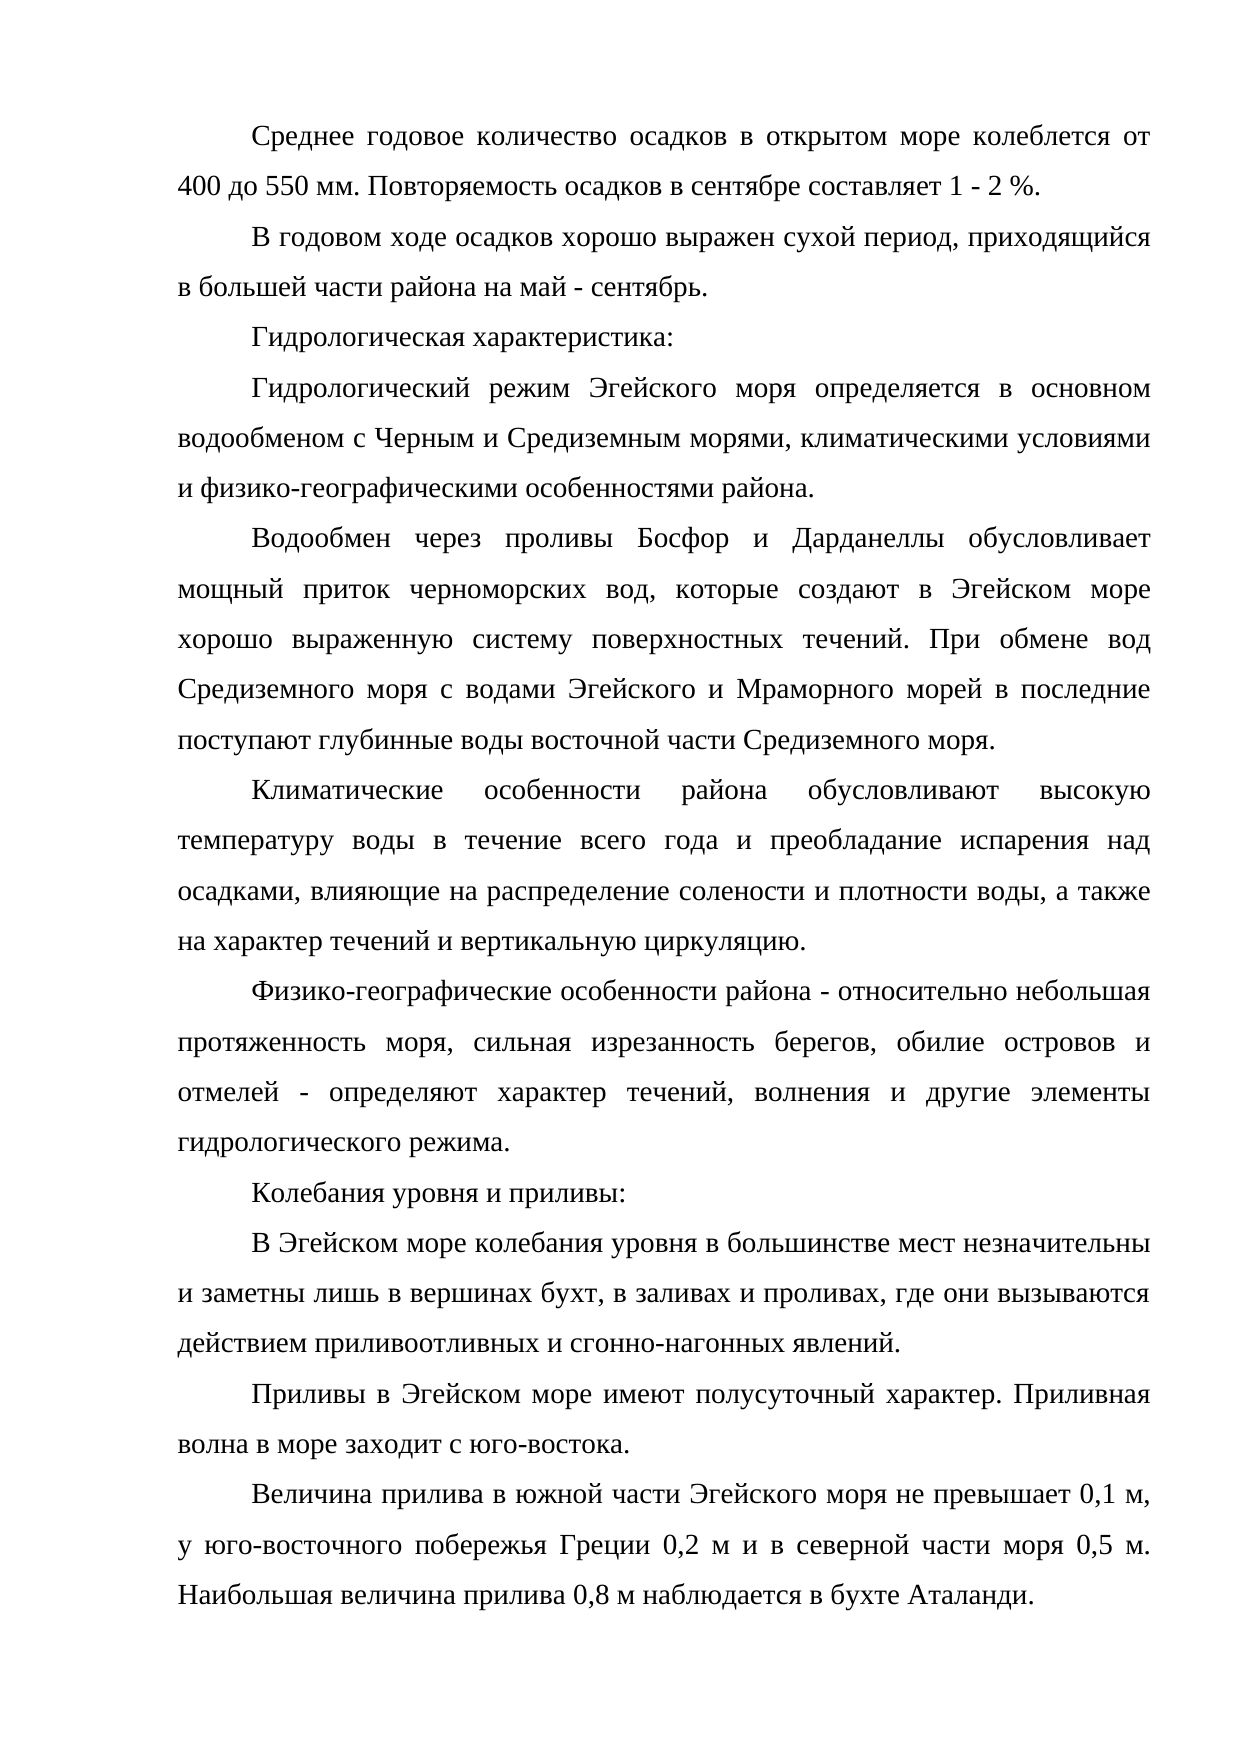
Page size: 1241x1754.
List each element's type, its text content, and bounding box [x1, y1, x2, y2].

text Климатические особенности района обусловливают высокую температуру воды в течение всего года и преобладание испарения над осадками, влияющие на распределение солености и плотности воды, а также на характер течений и вертикальную циркуляцию. [177, 772, 1152, 957]
text Гидрологическая характеристика: [177, 319, 1152, 353]
text В годовом ходе осадков хорошо выражен сухой период, приходящийся в большей части района на май - сентябрь. [177, 219, 1152, 303]
text Водообмен через проливы Босфор и Дарданеллы обусловливает мощный приток черноморских вод, которые создают в Эгейском море хорошо выраженную систему поверхностных течений. При обмене вод Средиземного моря с водами Эгейского и Мраморного морей в последние поступают глубинные воды восточной части Средиземного моря. [177, 521, 1152, 755]
text Приливы в Эгейском море имеют полусуточный характер. Приливная волна в море заходит с юго-востока. [177, 1376, 1152, 1460]
text Величина прилива в южной части Эгейского моря не превышает 0,1 м, у юго-восточного побережья Греции 0,2 м и в северной части моря 0,5 м. Наибольшая величина прилива 0,8 м наблюдается в бухте Аталанди. [177, 1477, 1152, 1611]
text В Эгейском море колебания уровня в большинстве мест незначительны и заметны лишь в вершинах бухт, в заливах и проливах, где они вызываются действием приливоотливных и сгонно-нагонных явлений. [177, 1225, 1152, 1359]
text Физико-географические особенности района - относительно небольшая протяженность моря, сильная изрезанность берегов, обилие островов и отмелей - определяют характер течений, волнения и другие элементы гидрологического режима. [177, 973, 1152, 1158]
text Гидрологический режим Эгейского моря определяется в основном водообменом с Черным и Средиземным морями, климатическими условиями и физико-географическими особенностями района. [177, 370, 1152, 504]
text Среднее годовое количество осадков в открытом море колеблется от 400 до 550 мм. Повторяемость осадков в сентябре составляет 1 - 2 %. [177, 118, 1152, 202]
text Колебания уровня и приливы: [177, 1175, 1152, 1208]
